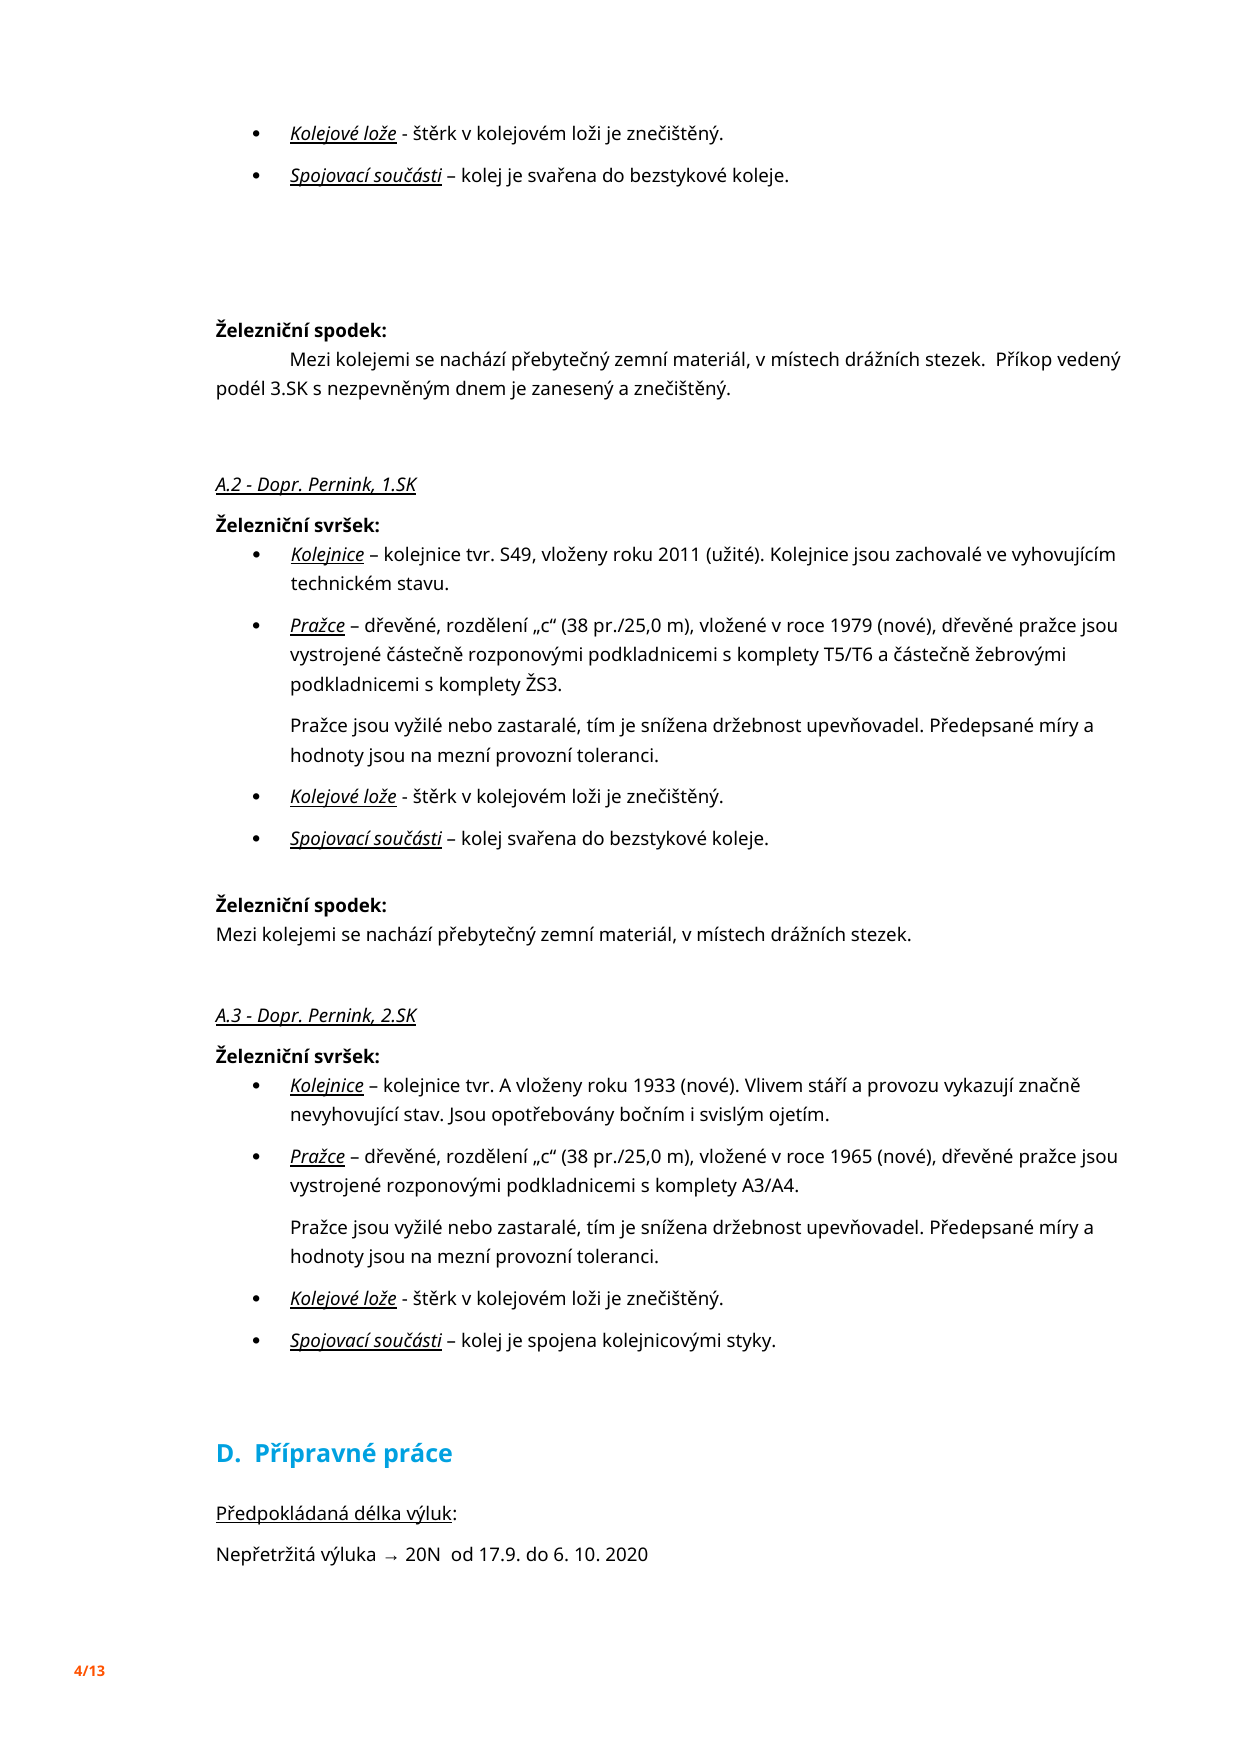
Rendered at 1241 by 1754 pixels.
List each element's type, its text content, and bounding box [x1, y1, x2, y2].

text Mezi kolejemi se nachází přebytečný zemní materiál, v místech drážních stezek. [216, 922, 1122, 947]
text Železniční svršek: [216, 512, 1122, 538]
list Spojovací součásti – kolej je spojena kolejnicovými styky. [253, 1327, 1122, 1353]
text Železniční spodek: [216, 892, 1122, 918]
text Pražce jsou vyžilé nebo zastaralé, tím je snížena držebnost upevňovadel. Předepsané míry a hodnoty jsou na mezní provozní toleranci. [290, 1214, 1122, 1269]
text Železniční svršek: [216, 1043, 1122, 1069]
text Železniční spodek: [216, 317, 1122, 342]
text A.2 - Dopr. Pernink, 1.SK [216, 472, 1122, 497]
list Pražce – dřevěné, rozdělení „c“ (38 pr./25,0 m), vložené v roce 1965 (nové), dřevěné pražce jsou vystrojené rozponovými podkladnicemi s komplety A3/A4. [253, 1143, 1122, 1198]
list Pražce – dřevěné, rozdělení „c“ (38 pr./25,0 m), vložené v roce 1979 (nové), dřevěné pražce jsou vystrojené částečně rozponovými podkladnicemi s komplety T5/T6 a částečně žebrovými podkladnicemi s komplety ŽS3. [253, 612, 1122, 696]
text A.3 - Dopr. Pernink, 2.SK [216, 1003, 1122, 1028]
list Kolejové lože - štěrk v kolejovém loži je znečištěný. [253, 121, 1122, 146]
text Pražce jsou vyžilé nebo zastaralé, tím je snížena držebnost upevňovadel. Předepsané míry a hodnoty jsou na mezní provozní toleranci. [290, 713, 1122, 767]
text Nepřetržitá výluka → 20N od 17.9. do 6. 10. 2020 [216, 1542, 1122, 1567]
text Mezi kolejemi se nachází přebytečný zemní materiál, v místech drážních stezek. Příkop vedený podél 3.SK s nezpevněným dnem je zanesený a znečištěný. [216, 346, 1122, 401]
list Spojovací součásti – kolej svařena do bezstykové koleje. [253, 826, 1122, 851]
list Kolejové lože - štěrk v kolejovém loži je znečištěný. [253, 1286, 1122, 1311]
text D. Přípravné práce [216, 1436, 1122, 1470]
list Kolejnice – kolejnice tvr. A vloženy roku 1933 (nové). Vlivem stáří a provozu vykazují značně nevyhovující stav. Jsou opotřebovány bočním i svislým ojetím. [253, 1072, 1122, 1127]
text Předpokládaná délka výluk: [216, 1500, 1122, 1526]
list Kolejnice – kolejnice tvr. S49, vloženy roku 2011 (užité). Kolejnice jsou zachovalé ve vyhovujícím technickém stavu. [253, 541, 1122, 596]
list Kolejové lože - štěrk v kolejovém loži je znečištěný. [253, 784, 1122, 809]
list Spojovací součásti – kolej je svařena do bezstykové koleje. [253, 162, 1122, 188]
